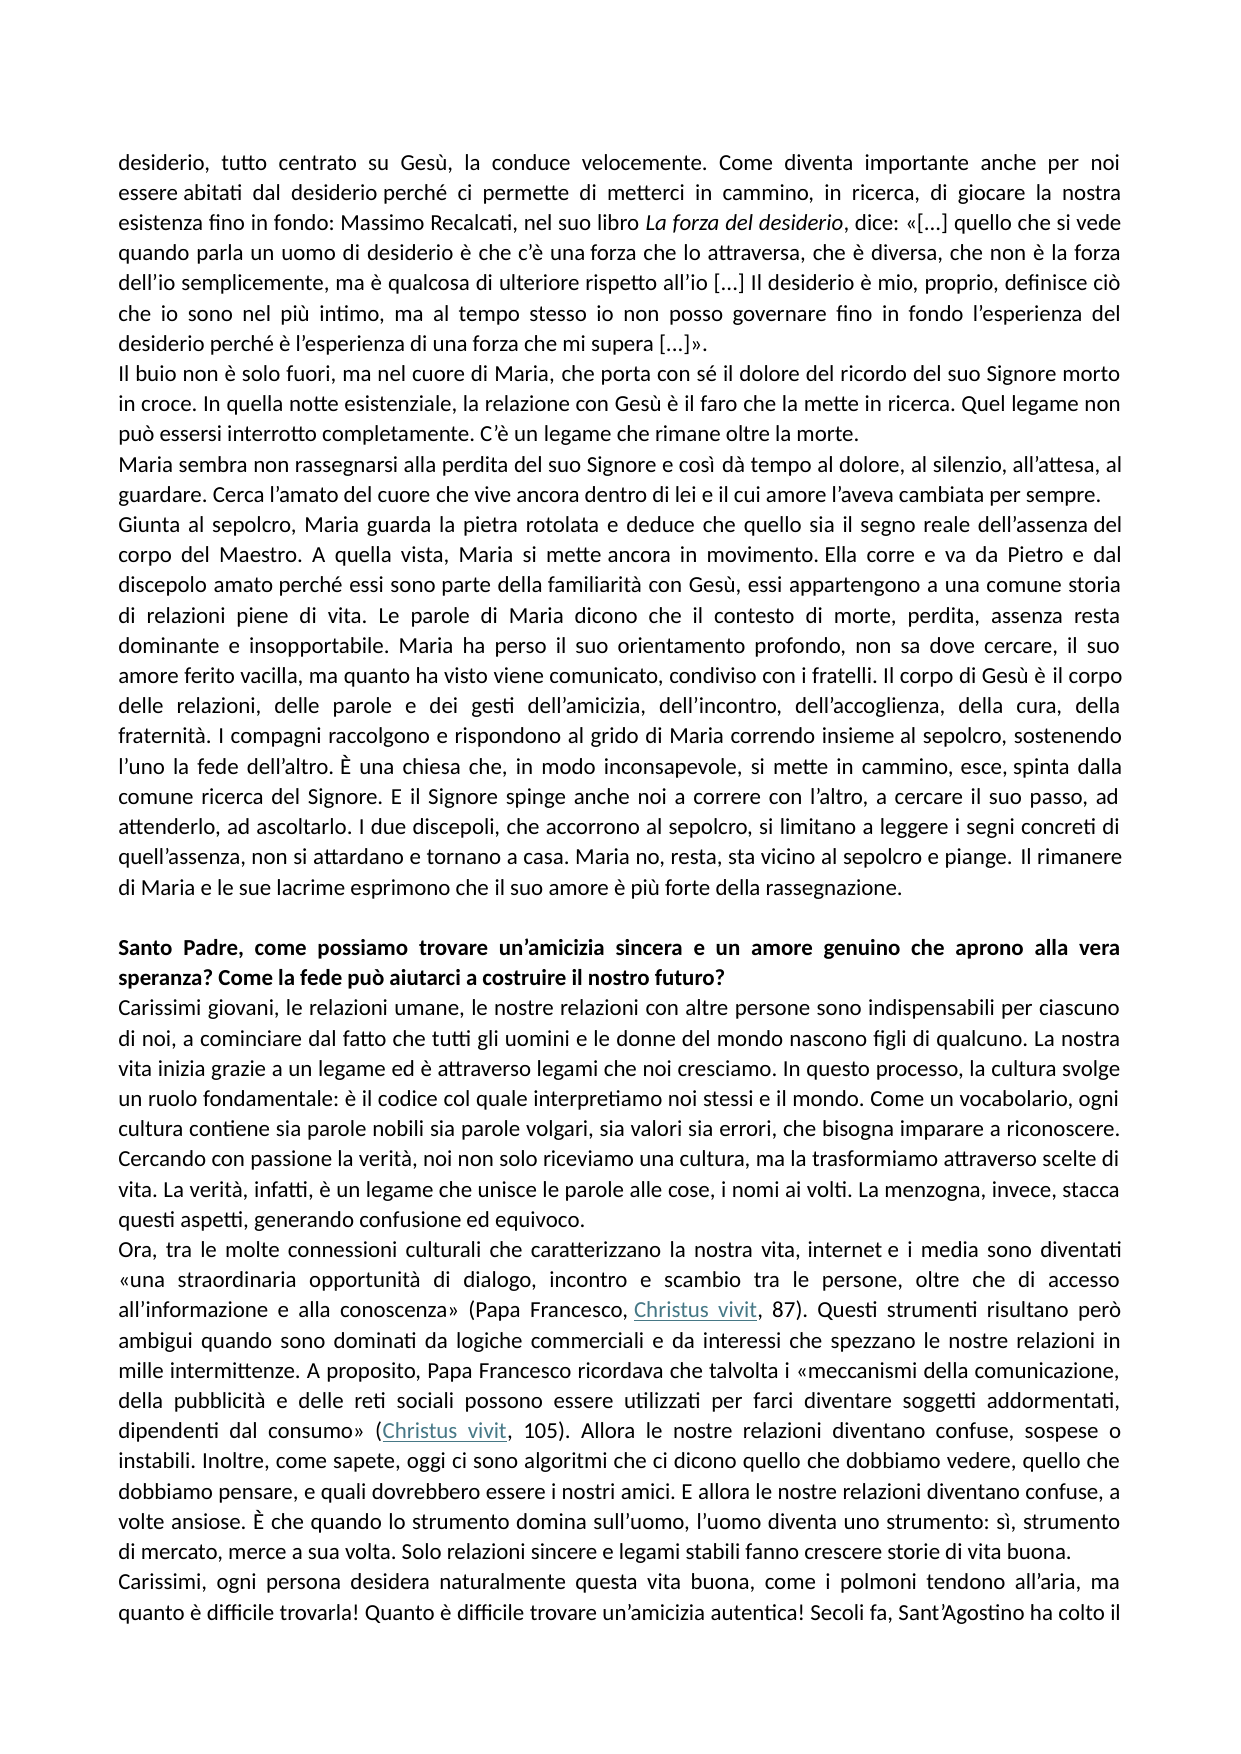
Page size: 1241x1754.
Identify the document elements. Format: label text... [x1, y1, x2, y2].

text Il buio non è solo fuori, ma nel cuore di Maria, che porta con sé il dolore del ricordo del suo Signore morto in croce. In quella notte esistenziale, la relazione con Gesù è il faro che la mette in ricerca. Quel legame non può essersi interrotto completamente. C’è un legame che rimane oltre la morte. [118, 359, 1122, 447]
text Santo Padre, come possiamo trovare un’amicizia sincera e un amore genuino che aprono alla vera speranza? Come la fede può aiutarci a costruire il nostro futuro? [118, 933, 1122, 991]
text Giunta al sepolcro, Maria guarda la pietra rotolata e deduce che quello sia il segno reale dell’assenza del corpo del Maestro. A quella vista, Maria si mette ancora in movimento. Ella corre e va da Pietro e dal discepolo amato perché essi sono parte della familiarità con Gesù, essi appartengono a una comune storia di relazioni piene di vita. Le parole di Maria dicono che il contesto di morte, perdita, assenza resta dominante e insopportabile. Maria ha perso il suo orientamento profondo, non sa dove cercare, il suo amore ferito vacilla, ma quanto ha visto viene comunicato, condiviso con i fratelli. Il corpo di Gesù è il corpo delle relazioni, delle parole e dei gesti dell’amicizia, dell’incontro, dell’accoglienza, della cura, della fraternità. I compagni raccolgono e rispondono al grido di Maria correndo insieme al sepolcro, sostenendo l’uno la fede dell’altro. È una chiesa che, in modo inconsapevole, si mette in cammino, esce, spinta dalla comune ricerca del Signore. E il Signore spinge anche noi a correre con l’altro, a cercare il suo passo, ad attenderlo, ad ascoltarlo. I due discepoli, che accorrono al sepolcro, si limitano a leggere i segni concreti di quell’assenza, non si attardano e tornano a casa. Maria no, resta, sta vicino al sepolcro e piange. Il rimanere di Maria e le sue lacrime esprimono che il suo amore è più forte della rassegnazione. [118, 510, 1122, 901]
text Ora, tra le molte connessioni culturali che caratterizzano la nostra vita, internet e i media sono diventati «una straordinaria opportunità di dialogo, incontro e scambio tra le persone, oltre che di accesso all’informazione e alla conoscenza» (Papa Francesco, Christus vivit, 87). Questi strumenti risultano però ambigui quando sono dominati da logiche commerciali e da interessi che spezzano le nostre relazioni in mille intermittenze. A proposito, Papa Francesco ricordava che talvolta i «meccanismi della comunicazione, della pubblicità e delle reti sociali possono essere utilizzati per farci diventare soggetti addormentati, dipendenti dal consumo» (Christus vivit, 105). Allora le nostre relazioni diventano confuse, sospese o instabili. Inoltre, come sapete, oggi ci sono algoritmi che ci dicono quello che dobbiamo vedere, quello che dobbiamo pensare, e quali dovrebbero essere i nostri amici. E allora le nostre relazioni diventano confuse, a volte ansiose. È che quando lo strumento domina sull’uomo, l’uomo diventa uno strumento: sì, strumento di mercato, merce a sua volta. Solo relazioni sincere e legami stabili fanno crescere storie di vita buona. [118, 1235, 1122, 1565]
text Carissimi giovani, le relazioni umane, le nostre relazioni con altre persone sono indispensabili per ciascuno di noi, a cominciare dal fatto che tutti gli uomini e le donne del mondo nascono figli di qualcuno. La nostra vita inizia grazie a un legame ed è attraverso legami che noi cresciamo. In questo processo, la cultura svolge un ruolo fondamentale: è il codice col quale interpretiamo noi stessi e il mondo. Come un vocabolario, ogni cultura contiene sia parole nobili sia parole volgari, sia valori sia errori, che bisogna imparare a riconoscere. Cercando con passione la verità, noi non solo riceviamo una cultura, ma la trasformiamo attraverso scelte di vita. La verità, infatti, è un legame che unisce le parole alle cose, i nomi ai volti. La menzogna, invece, stacca questi aspetti, generando confusione ed equivoco. [118, 993, 1122, 1233]
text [118, 1567, 1122, 1626]
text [118, 148, 1122, 357]
text Maria sembra non rassegnarsi alla perdita del suo Signore e così dà tempo al dolore, al silenzio, all’attesa, al guardare. Cerca l’amato del cuore che vive ancora dentro di lei e il cui amore l’aveva cambiata per sempre. [118, 450, 1122, 508]
